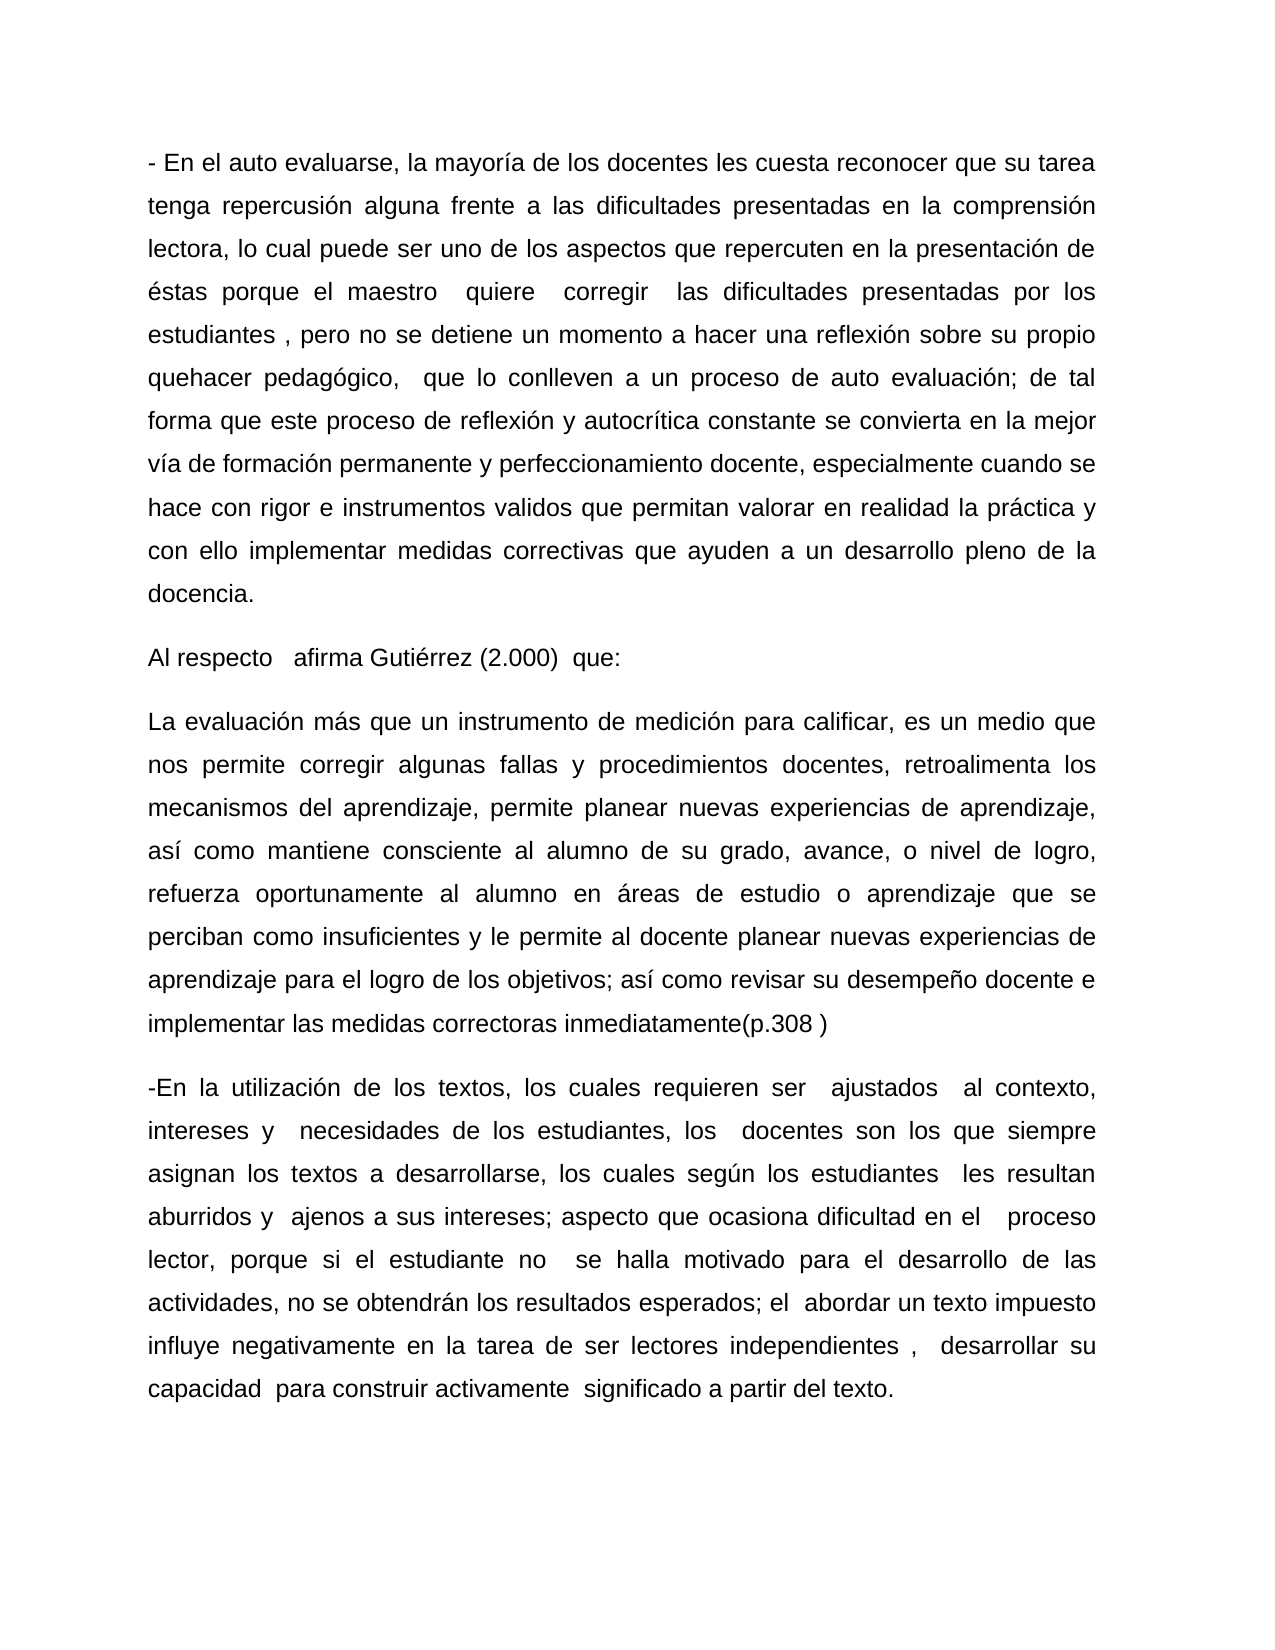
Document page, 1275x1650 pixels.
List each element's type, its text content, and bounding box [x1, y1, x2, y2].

text -En la utilización de los textos, los cuales requieren ser ajustados al contexto, intereses y necesidades de los estudiantes, los docentes son los que siempre asignan los textos a desarrollarse, los cuales según los estudiantes les resultan aburridos y ajenos a sus intereses; aspecto que ocasiona dificultad en el proceso lector, porque si el estudiante no se halla motivado para el desarrollo de las actividades, no se obtendrán los resultados esperados; el abordar un texto impuesto influye negativamente en la tarea de ser lectores independientes , desarrollar su capacidad para construir activamente significado a partir del texto. [148, 1073, 1098, 1403]
text - En el auto evaluarse, la mayoría de los docentes les cuesta reconocer que su tarea tenga repercusión alguna frente a las dificultades presentadas en la comprensión lectora, lo cual puede ser uno de los aspectos que repercuten en la presentación de éstas porque el maestro quiere corregir las dificultades presentadas por los estudiantes , pero no se detiene un momento a hacer una reflexión sobre su propio quehacer pedagógico, que lo conlleven a un proceso de auto evaluación; de tal forma que este proceso de reflexión y autocrítica constante se convierta en la mejor vía de formación permanente y perfeccionamiento docente, especialmente cuando se hace con rigor e instrumentos validos que permitan valorar en realidad la práctica y con ello implementar medidas correctivas que ayuden a un desarrollo pleno de la docencia. [148, 148, 1098, 608]
text Al respecto afirma Gutiérrez (2.000) que: [148, 643, 1098, 672]
text La evaluación más que un instrumento de medición para calificar, es un medio que nos permite corregir algunas fallas y procedimientos docentes, retroalimenta los mecanismos del aprendizaje, permite planear nuevas experiencias de aprendizaje, así como mantiene consciente al alumno de su grado, avance, o nivel de logro, refuerza oportunamente al alumno en áreas de estudio o aprendizaje que se perciban como insuficientes y le permite al docente planear nuevas experiencias de aprendizaje para el logro de los objetivos; así como revisar su desempeño docente e implementar las medidas correctoras inmediatamente(p.308 ) [148, 707, 1098, 1037]
